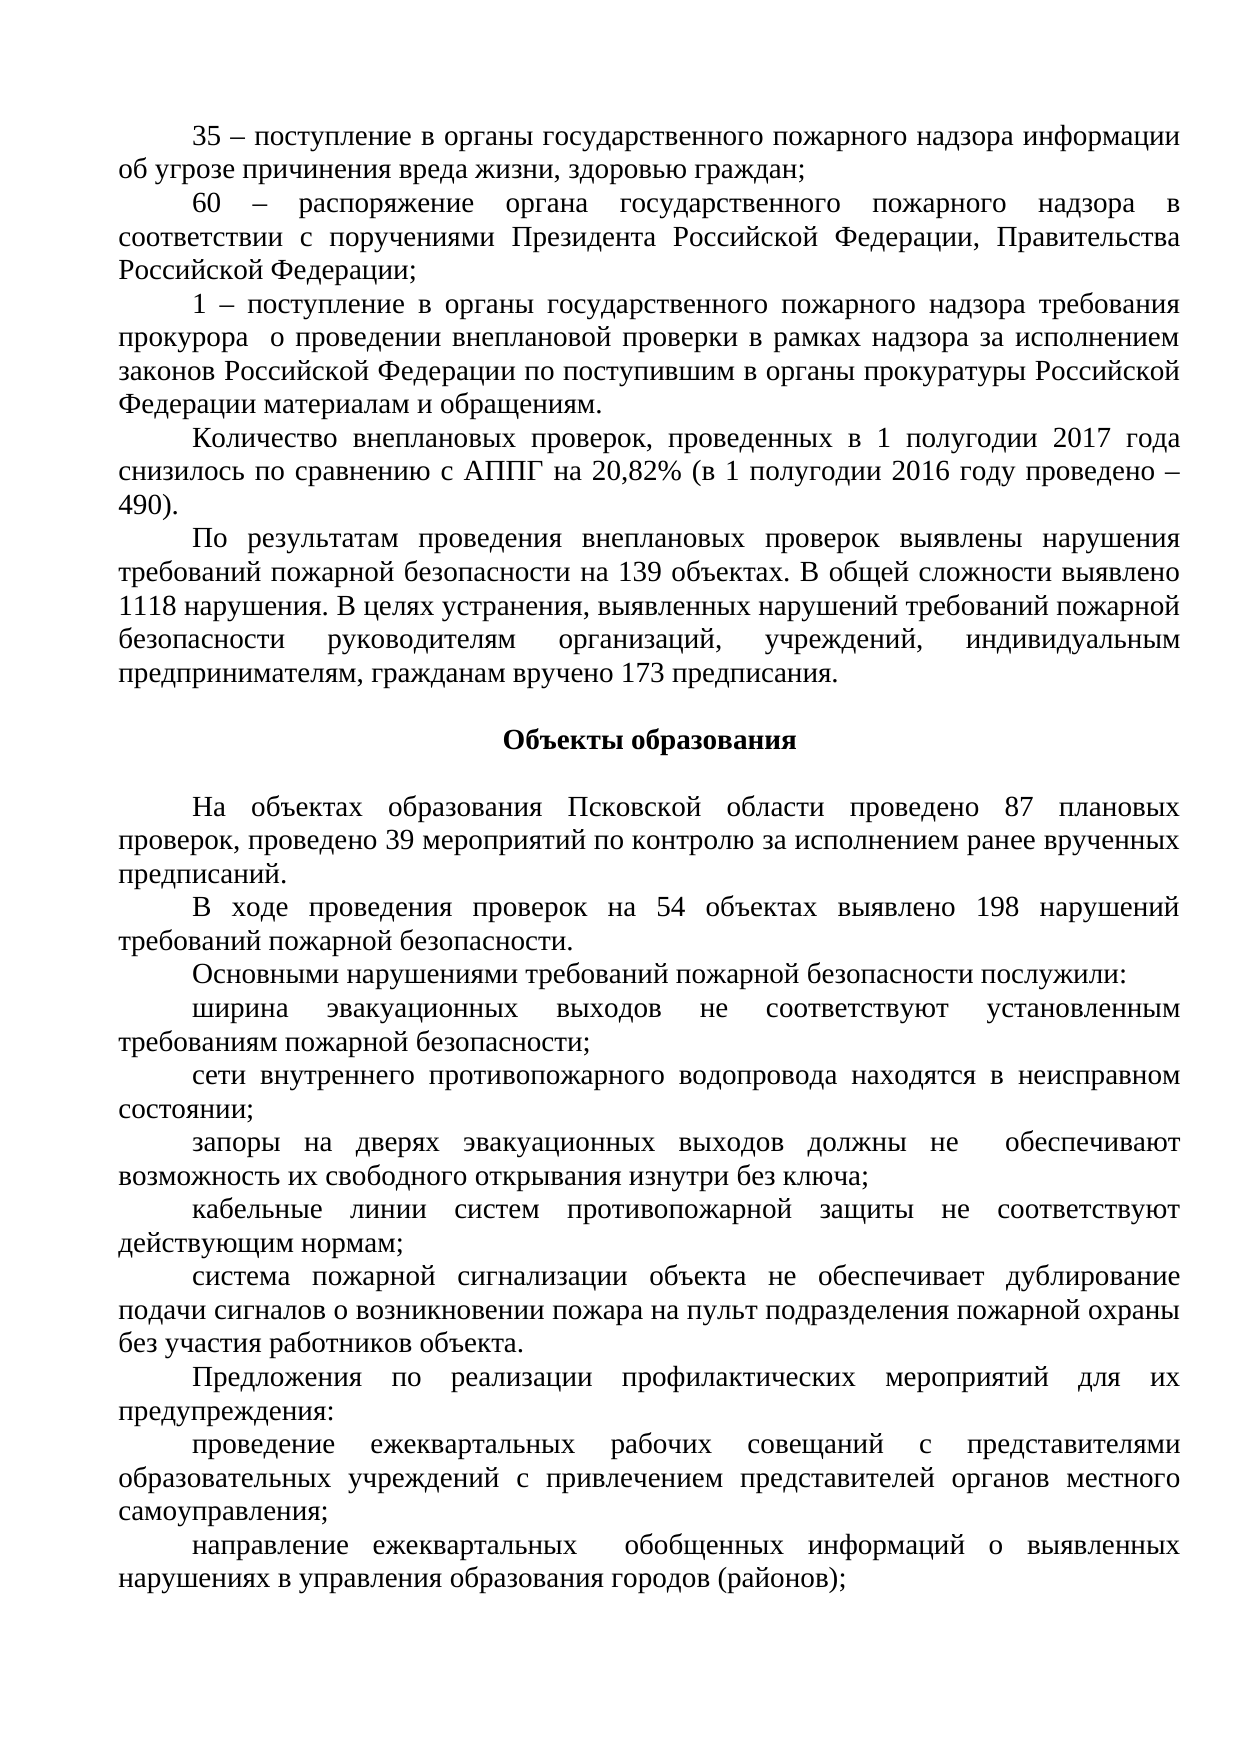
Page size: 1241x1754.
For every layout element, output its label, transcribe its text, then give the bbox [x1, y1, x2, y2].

text кабельные линии систем противопожарной защиты не соответствуют действующим нормам; [118, 1191, 1181, 1258]
text В ходе проведения проверок на 54 объектах выявлено 198 нарушений требований пожарной безопасности. [118, 889, 1181, 957]
text Основными нарушениями требований пожарной безопасности послужили: [118, 957, 1181, 990]
text Количество внеплановых проверок, проведенных в 1 полугодии 2017 года снизилось по сравнению с АППГ на 20,82% (в 1 полугодии 2016 году проведено – 490). [118, 420, 1181, 521]
text 1 – поступление в органы государственного пожарного надзора требования прокурора о проведении внеплановой проверки в рамках надзора за исполнением законов Российской Федерации по поступившим в органы прокуратуры Российской Федерации материалам и обращениям. [118, 286, 1181, 420]
text Объекты образования [118, 722, 1181, 755]
text По результатам проведения внеплановых проверок выявлены нарушения требований пожарной безопасности на 139 объектах. В общей сложности выявлено 1118 нарушения. В целях устранения, выявленных нарушений требований пожарной безопасности руководителям организаций, учреждений, индивидуальным предпринимателям, гражданам вручено 173 предписания. [118, 521, 1181, 688]
text ширина эвакуационных выходов не соответствуют установленным требованиям пожарной безопасности; [118, 990, 1181, 1057]
text Предложения по реализации профилактических мероприятий для их предупреждения: [118, 1359, 1181, 1426]
text 60 – распоряжение органа государственного пожарного надзора в соответствии с поручениями Президента Российской Федерации, Правительства Российской Федерации; [118, 185, 1181, 286]
text запоры на дверях эвакуационных выходов должны не обеспечивают возможность их свободного открывания изнутри без ключа; [118, 1124, 1181, 1191]
text сети внутреннего противопожарного водопровода находятся в неисправном состоянии; [118, 1057, 1181, 1124]
text система пожарной сигнализации объекта не обеспечивает дублирование подачи сигналов о возникновении пожара на пульт подразделения пожарной охраны без участия работников объекта. [118, 1258, 1181, 1359]
text 35 – поступление в органы государственного пожарного надзора информации об угрозе причинения вреда жизни, здоровью граждан; [118, 118, 1181, 185]
text проведение ежеквартальных рабочих совещаний с представителями образовательных учреждений с привлечением представителей органов местного самоуправления; [118, 1426, 1181, 1527]
text На объектах образования Псковской области проведено 87 плановых проверок, проведено 39 мероприятий по контролю за исполнением ранее врученных предписаний. [118, 789, 1181, 889]
text направление ежеквартальных обобщенных информаций о выявленных нарушениях в управления образования городов (районов); [118, 1527, 1181, 1594]
